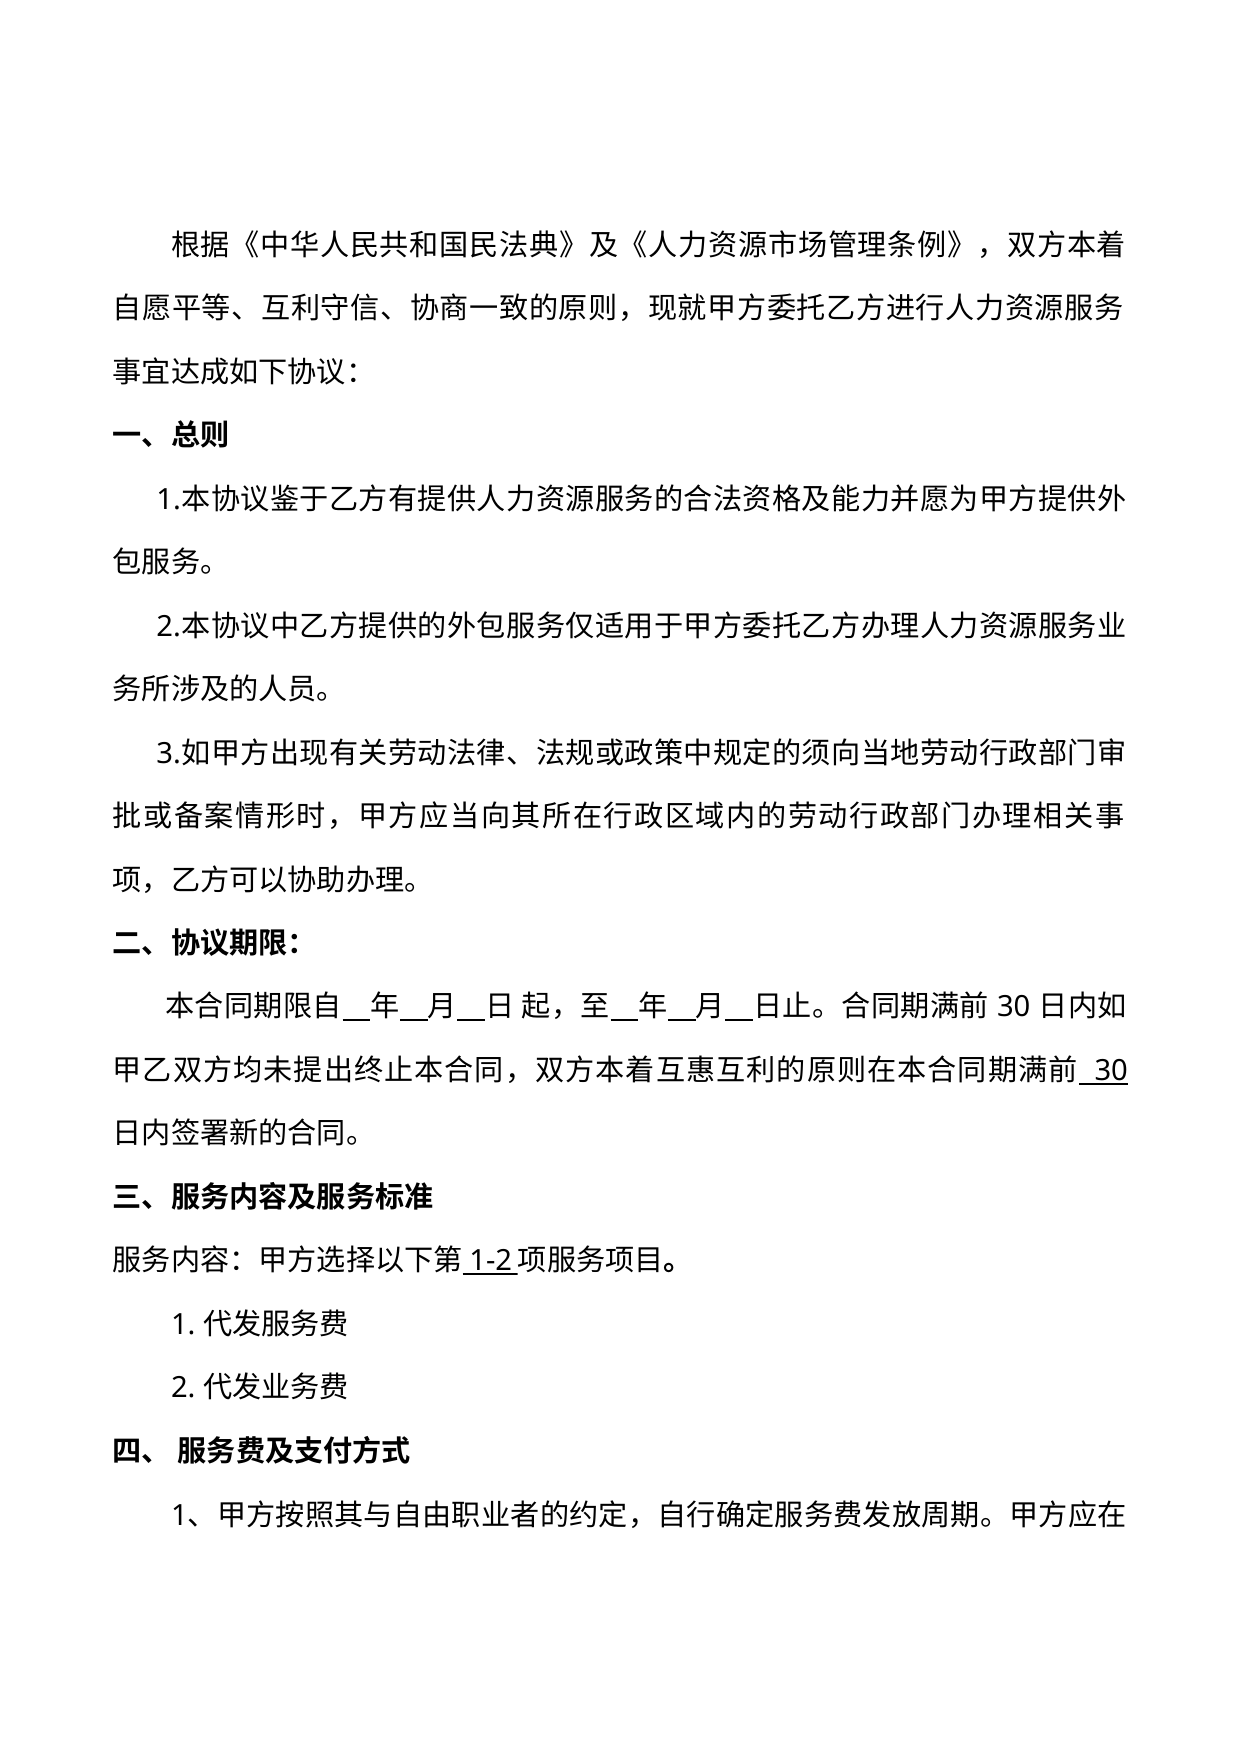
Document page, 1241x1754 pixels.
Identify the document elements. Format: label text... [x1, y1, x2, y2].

text 一、总则 [112, 412, 1128, 454]
text 2.本协议中乙方提供的外包服务仅适用于甲方委托乙方办理人力资源服务业务所涉及的人员。 [112, 602, 1128, 708]
text 1.本协议鉴于乙方有提供人力资源服务的合法资格及能力并愿为甲方提供外包服务。 [112, 475, 1128, 581]
text 本合同期限自 年 月 日 起，至 年 月 日止。合同期满前 30 日内如甲乙双方均未提出终止本合同，双方本着互惠互利的原则在本合同期满前 30 日内签署新的合同。 [112, 983, 1128, 1152]
text 根据《中华人民共和国民法典》及《人力资源市场管理条例》，双方本着自愿平等、互利守信、协商一致的原则，现就甲方委托乙方进行人力资源服务事宜达成如下协议： [112, 221, 1128, 391]
text 三、服务内容及服务标准 [112, 1173, 1128, 1216]
text 1. 代发服务费 [112, 1301, 1128, 1343]
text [112, 1491, 1128, 1533]
text 服务内容：甲方选择以下第 1-2项服务项目。 [112, 1237, 1128, 1279]
text 3.如甲方出现有关劳动法律、法规或政策中规定的须向当地劳动行政部门审批或备案情形时，甲方应当向其所在行政区域内的劳动行政部门办理相关事项，乙方可以协助办理。 [112, 729, 1128, 898]
text 2. 代发业务费 [112, 1364, 1128, 1406]
text 四、 服务费及支付方式 [112, 1428, 1128, 1470]
text 二、协议期限： [112, 919, 1128, 962]
